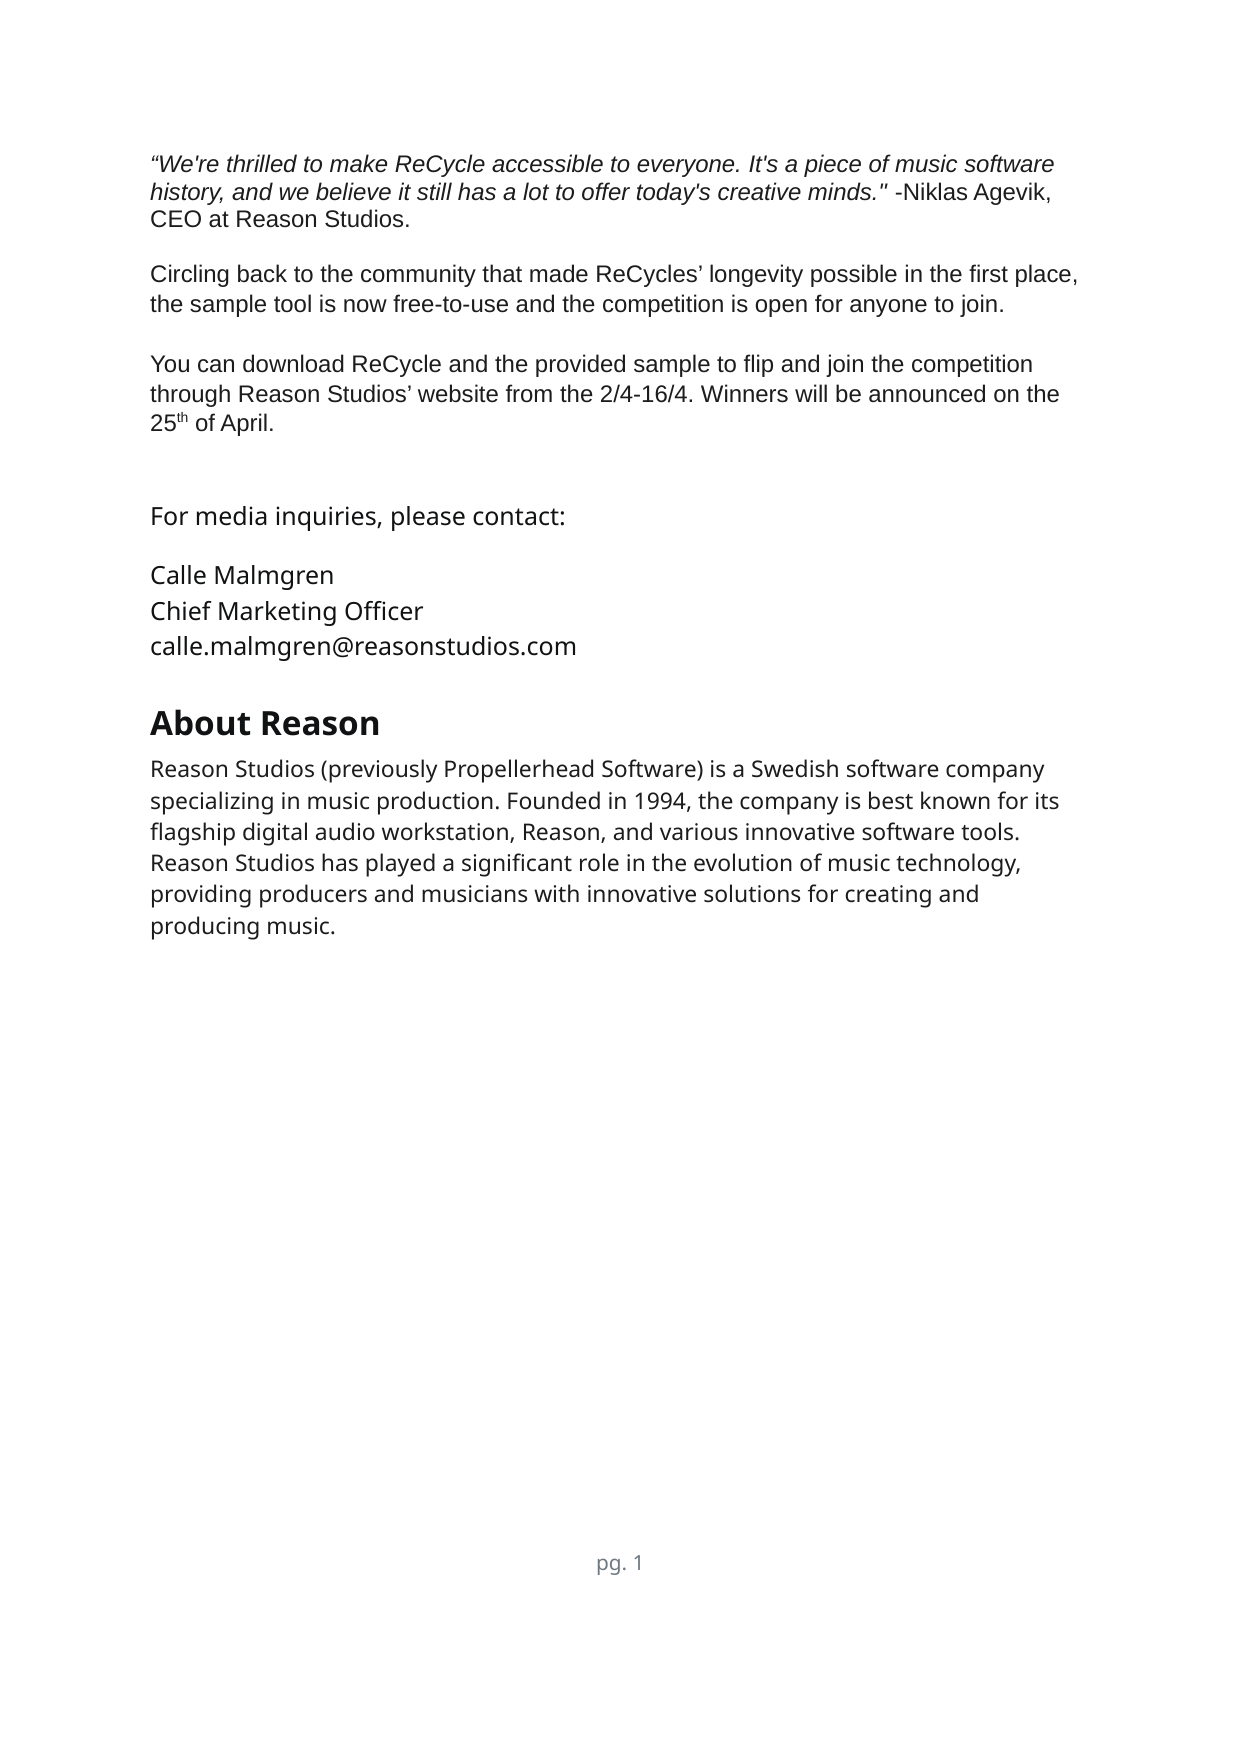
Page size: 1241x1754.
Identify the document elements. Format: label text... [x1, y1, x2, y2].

text You can download ReCycle and the provided sample to flip and join the competition through Reason Studios’ website from the 2/4-16/4. Winners will be announced on the 25th of April. [150, 350, 1090, 437]
text Calle Malmgren [150, 557, 1090, 591]
text Chief Marketing Officer [150, 594, 1090, 628]
text Reason Studios (previously Propellerhead Software) is a Swedish software company specializing in music production. Founded in 1994, the company is best known for its flagship digital audio workstation, Reason, and various innovative software tools. Reason Studios has played a significant role in the evolution of music technology, providing producers and musicians with innovative solutions for creating and producing music. [150, 753, 1090, 941]
text Circling back to the community that made ReCycles’ longevity possible in the first place, the sample tool is now free-to-use and the competition is open for anyone to join. [150, 260, 1090, 318]
text For media inquiries, please contact: [150, 498, 1090, 532]
text “We're thrilled to make ReCycle accessible to everyone. It's a piece of music software history, and we believe it still has a lot to offer today's creative minds." -Niklas Agevik, CEO at Reason Studios. [150, 150, 1090, 233]
subtitle About Reason [150, 700, 1090, 745]
text calle.malmgren@reasonstudios.com [150, 628, 1090, 662]
